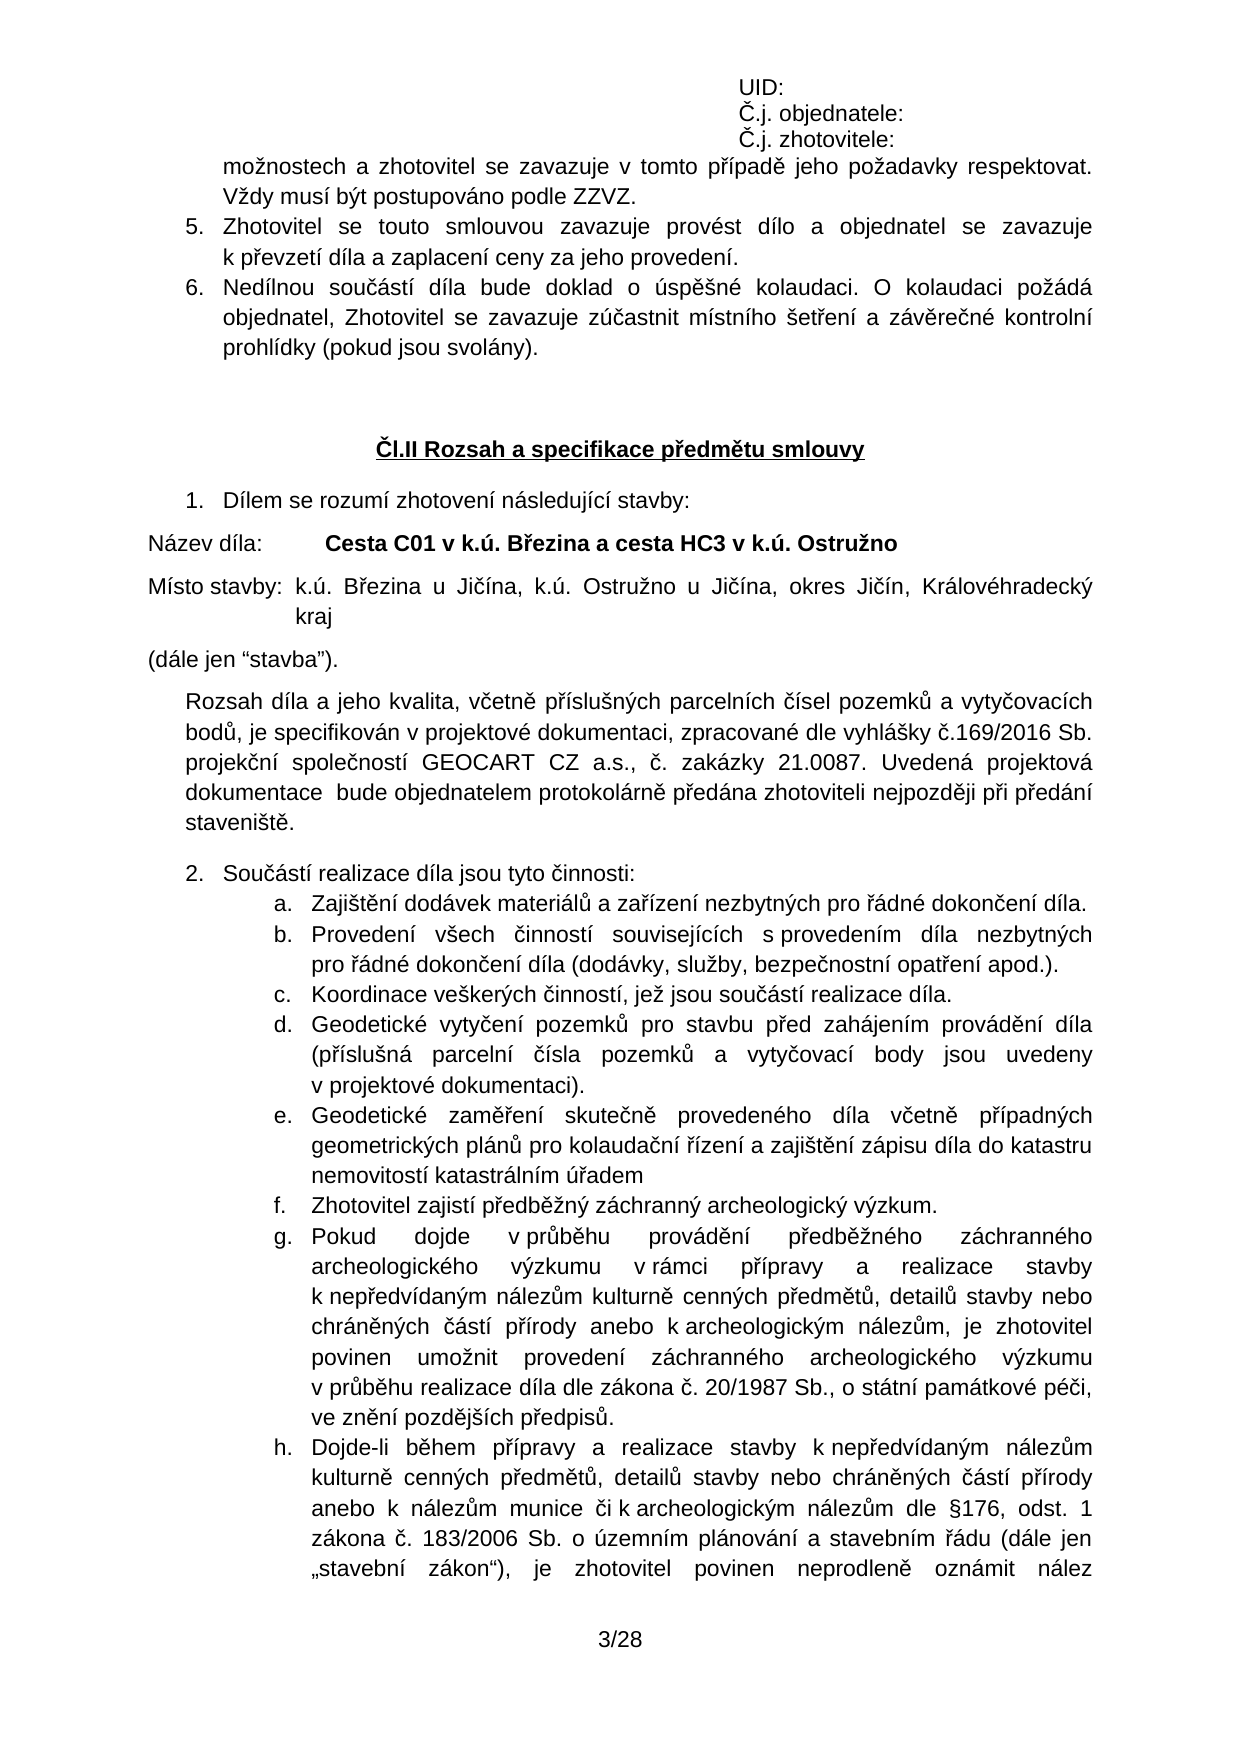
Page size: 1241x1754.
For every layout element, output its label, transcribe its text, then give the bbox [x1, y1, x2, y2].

list Součástí realizace díla jsou tyto činnosti: [185, 860, 1093, 886]
text Název díla: Cesta C01 v k.ú. Březina a cesta HC3 v k.ú. Ostružno [148, 530, 1093, 556]
list Geodetické zaměření skutečně provedeného díla včetně případných geometrických plánů pro kolaudační řízení a zajištění zápisu díla do katastru nemovitostí katastrálním úřadem [274, 1102, 1093, 1188]
text Místo stavby: k.ú. Březina u Jičína, k.ú. Ostružno u Jičína, okres Jičín, Královéhradecký kraj [148, 573, 1093, 629]
list Dílem se rozumí zhotovení následující stavby: [185, 487, 1093, 513]
text (dále jen “stavba”). [148, 646, 1093, 672]
list Zajištění dodávek materiálů a zařízení nezbytných pro řádné dokončení díla. [274, 890, 1093, 917]
list Nedílnou součástí díla bude doklad o úspěšné kolaudaci. O kolaudaci požádá objednatel, Zhotovitel se zavazuje zúčastnit místního šetření a závěrečné kontrolní prohlídky (pokud jsou svolány). [185, 274, 1093, 360]
text Rozsah díla a jeho kvalita, včetně příslušných parcelních čísel pozemků a vytyčovacích bodů, je specifikován v projektové dokumentaci, zpracované dle vyhlášky č.169/2016 Sb. projekční společností GEOCART CZ a.s., č. zakázky 21.0087. Uvedená projektová dokumentace bude objednatelem protokolárně předána zhotoviteli nejpozději při předání staveniště. [185, 688, 1093, 835]
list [185, 153, 1093, 209]
list Provedení všech činností souvisejících s provedením díla nezbytných pro řádné dokončení díla (dodávky, služby, bezpečnostní opatření apod.). [274, 921, 1093, 977]
list Pokud dojde v průběhu provádění předběžného záchranného archeologického výzkumu v rámci přípravy a realizace stavby k nepředvídaným nálezům kulturně cenných předmětů, detailů stavby nebo chráněných částí přírody anebo k archeologickým nálezům, je zhotovitel povinen umožnit provedení záchranného archeologického výzkumu v průběhu realizace díla dle zákona č. 20/1987 Sb., o státní památkové péči, ve znění pozdějších předpisů. [274, 1223, 1093, 1430]
text Čl.II Rozsah a specifikace předmětu smlouvy [148, 436, 1093, 462]
list Zhotovitel zajistí předběžný záchranný archeologický výzkum. [274, 1192, 1093, 1219]
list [274, 1434, 1093, 1581]
list Zhotovitel se touto smlouvou zavazuje provést dílo a objednatel se zavazuje k převzetí díla a zaplacení ceny za jeho provedení. [185, 213, 1093, 270]
list Geodetické vytyčení pozemků pro stavbu před zahájením provádění díla (příslušná parcelní čísla pozemků a vytyčovací body jsou uvedeny v projektové dokumentaci). [274, 1011, 1093, 1098]
list Koordinace veškerých činností, jež jsou součástí realizace díla. [274, 981, 1093, 1007]
